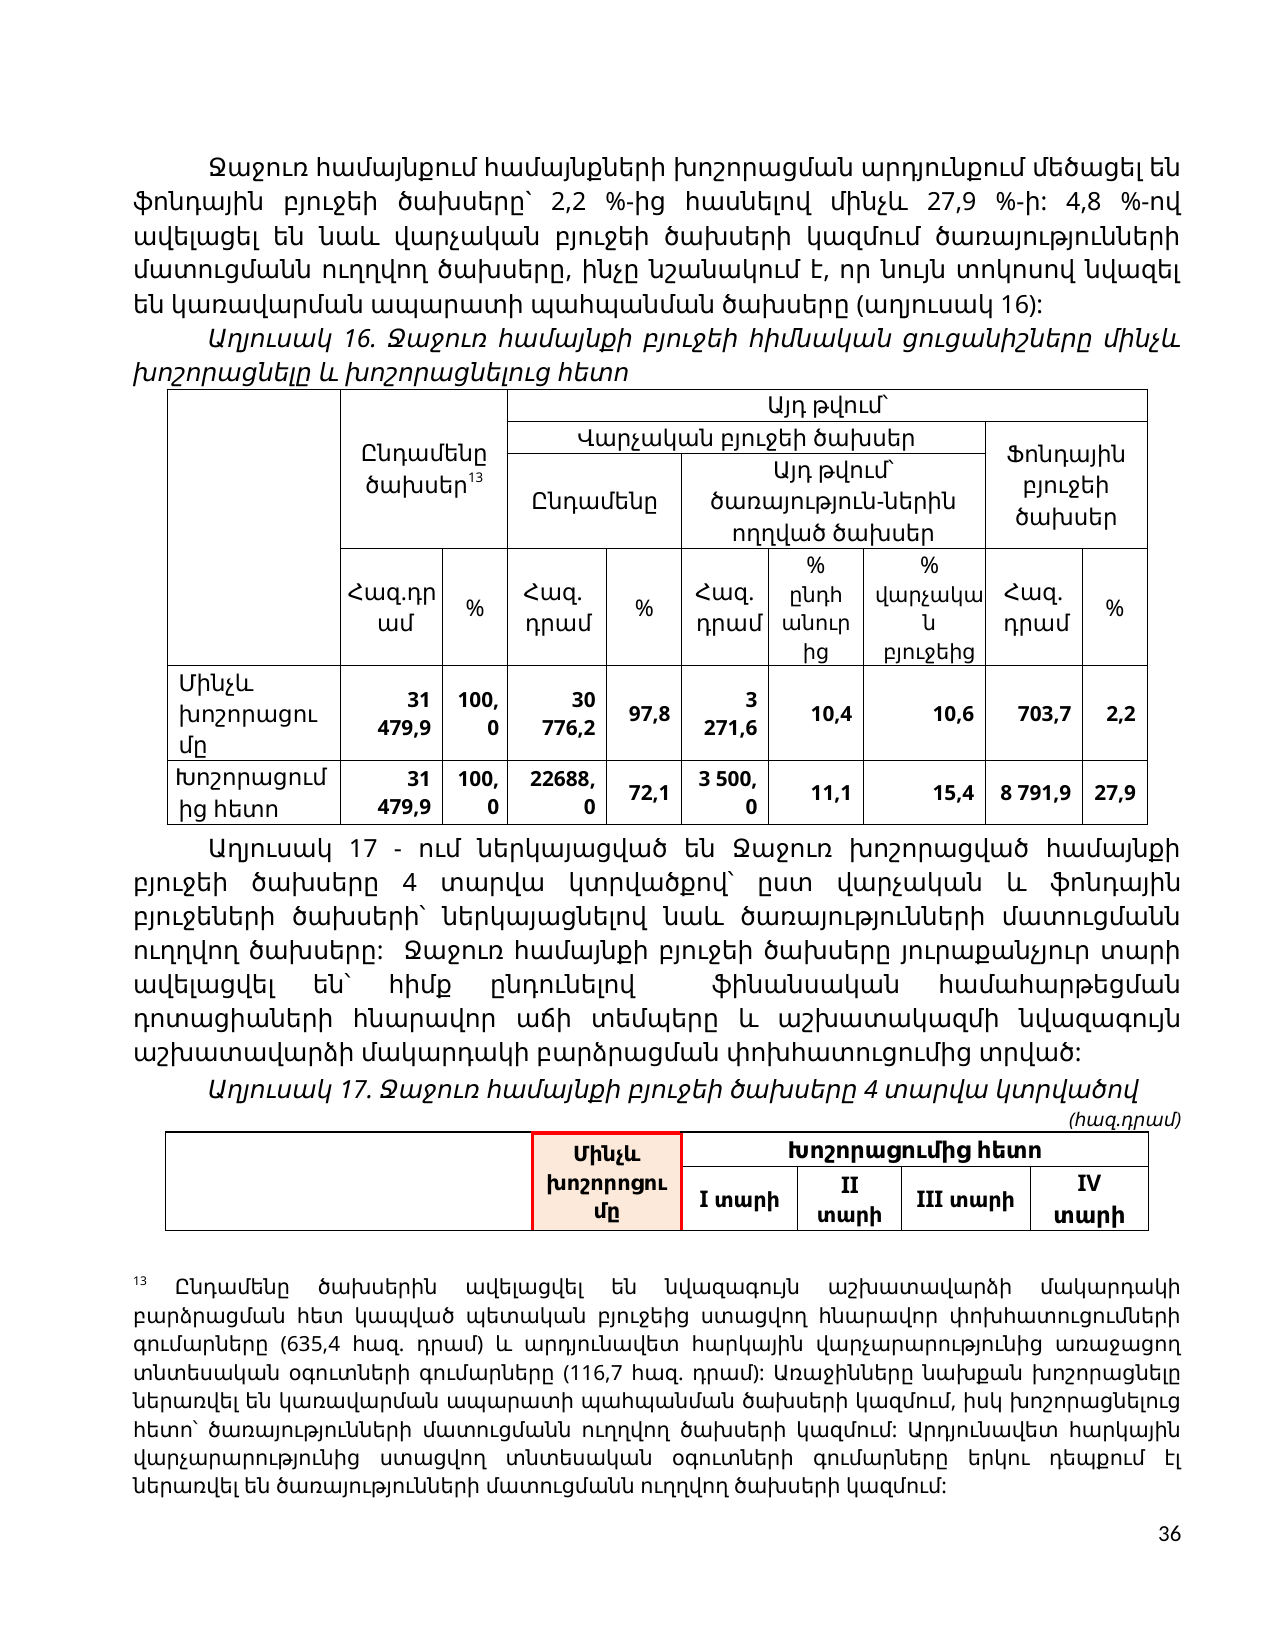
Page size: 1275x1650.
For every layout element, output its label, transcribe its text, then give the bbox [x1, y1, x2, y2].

table_cell % վարչական բյուջեից [864, 549, 985, 665]
table_cell IV տարի [1031, 1167, 1148, 1230]
text Աղյուսակ 17. Ջաջուռ համայնքի բյուջեի ծախսերը 4 տարվա կտրվածով [133, 1072, 1181, 1106]
table_cell 8 791,9 [986, 761, 1082, 824]
table_cell 31 479,9 [341, 761, 442, 824]
table_cell Վարչական բյուջեի ծախսեր [508, 422, 985, 453]
text (հազ.դրամ) [133, 1106, 1181, 1131]
table_cell Հազ.դրամ [341, 549, 442, 665]
table_cell 100,0 [443, 761, 507, 824]
table_cell 10,4 [769, 666, 863, 760]
table_cell Հազ. դրամ [508, 549, 606, 665]
table_cell Ընդամենը [508, 454, 681, 548]
table_header Այդ թվում՝ [508, 390, 1147, 421]
table_header [166, 1133, 531, 1230]
table_cell Հազ. դրամ [682, 549, 768, 665]
table_cell II տարի [798, 1167, 901, 1230]
table_header Խոշորացումից հետո [683, 1133, 1148, 1166]
table_cell 703,7 [986, 666, 1082, 760]
table_cell Մինչև խոշորացումը [168, 666, 340, 760]
text Ջաջուռ համայնքում համայնքների խոշորացման արդյունքում մեծացել են ֆոնդային բյուջեի ծախսերը` 2,2 %-ից հասնելով մինչև 27,9 %-ի: 4,8 %-ով ավելացել են նաև վարչական բյուջեի ծախսերի կազմում ծառայությունների մատուցմանն ուղղվող ծախսերը, ինչը նշանակում է, որ նույն տոկոսով նվազել են կառավարման ապարատի պահպանման ծախսերը (աղյուսակ 16): [133, 150, 1181, 320]
table_cell % [443, 549, 507, 665]
table_cell % [607, 549, 681, 665]
table_cell 31 479,9 [341, 666, 442, 760]
table_cell 3 500,0 [682, 761, 768, 824]
table_cell III տարի [902, 1167, 1030, 1230]
table_cell 72,1 [607, 761, 681, 824]
table_header [168, 390, 340, 665]
table_cell 27,9 [1083, 761, 1147, 824]
table_header Մինչև խոշորոցումը [534, 1135, 680, 1230]
table_cell 22688,0 [508, 761, 606, 824]
table_cell 10,6 [864, 666, 985, 760]
table_cell Այդ թվում՝ ծառայություն-ներին ողղված ծախսեր [682, 454, 985, 548]
table_cell Խոշորացումից հետո [168, 761, 340, 824]
table_cell 11,1 [769, 761, 863, 824]
table_cell 3 271,6 [682, 666, 768, 760]
table_cell Ֆոնդային բյուջեի ծախսեր [986, 422, 1147, 548]
table_cell 2,2 [1083, 666, 1147, 760]
table_cell 97,8 [607, 666, 681, 760]
table_cell Հազ. դրամ [986, 549, 1082, 665]
table_cell 100,0 [443, 666, 507, 760]
table_cell 15,4 [864, 761, 985, 824]
table_cell 30 776,2 [508, 666, 606, 760]
table_header Ընդամենը ծախսեր [341, 390, 507, 548]
text Աղյուսակ 16. Ջաջուռ համայնքի բյուջեի հիմնական ցուցանիշները մինչև խոշորացնելը և խոշորացնելուց հետո [133, 320, 1181, 388]
table_cell I տարի [683, 1167, 797, 1230]
table_cell % [1083, 549, 1147, 665]
table_cell % ընդհանուրից [769, 549, 863, 665]
text Աղյուսակ 17 - ում ներկայացված են Ջաջուռ խոշորացված համայնքի բյուջեի ծախսերը 4 տարվա կտրվածքով՝ ըստ վարչական և ֆոնդային բյուջեների ծախսերի՝ ներկայացնելով նաև ծառայությունների մատուցմանն ուղղվող ծախսերը: Ջաջուռ համայնքի բյուջեի ծախսերը յուրաքանչյուր տարի ավելացվել են՝ հիմք ընդունելով ֆինանսական համահարթեցման դոտացիաների հնարավոր աճի տեմպերը և աշխատակազմի նվազագույն աշխատավարձի մակարդակի բարձրացման փոխհատուցումից տրված: [133, 831, 1181, 1069]
